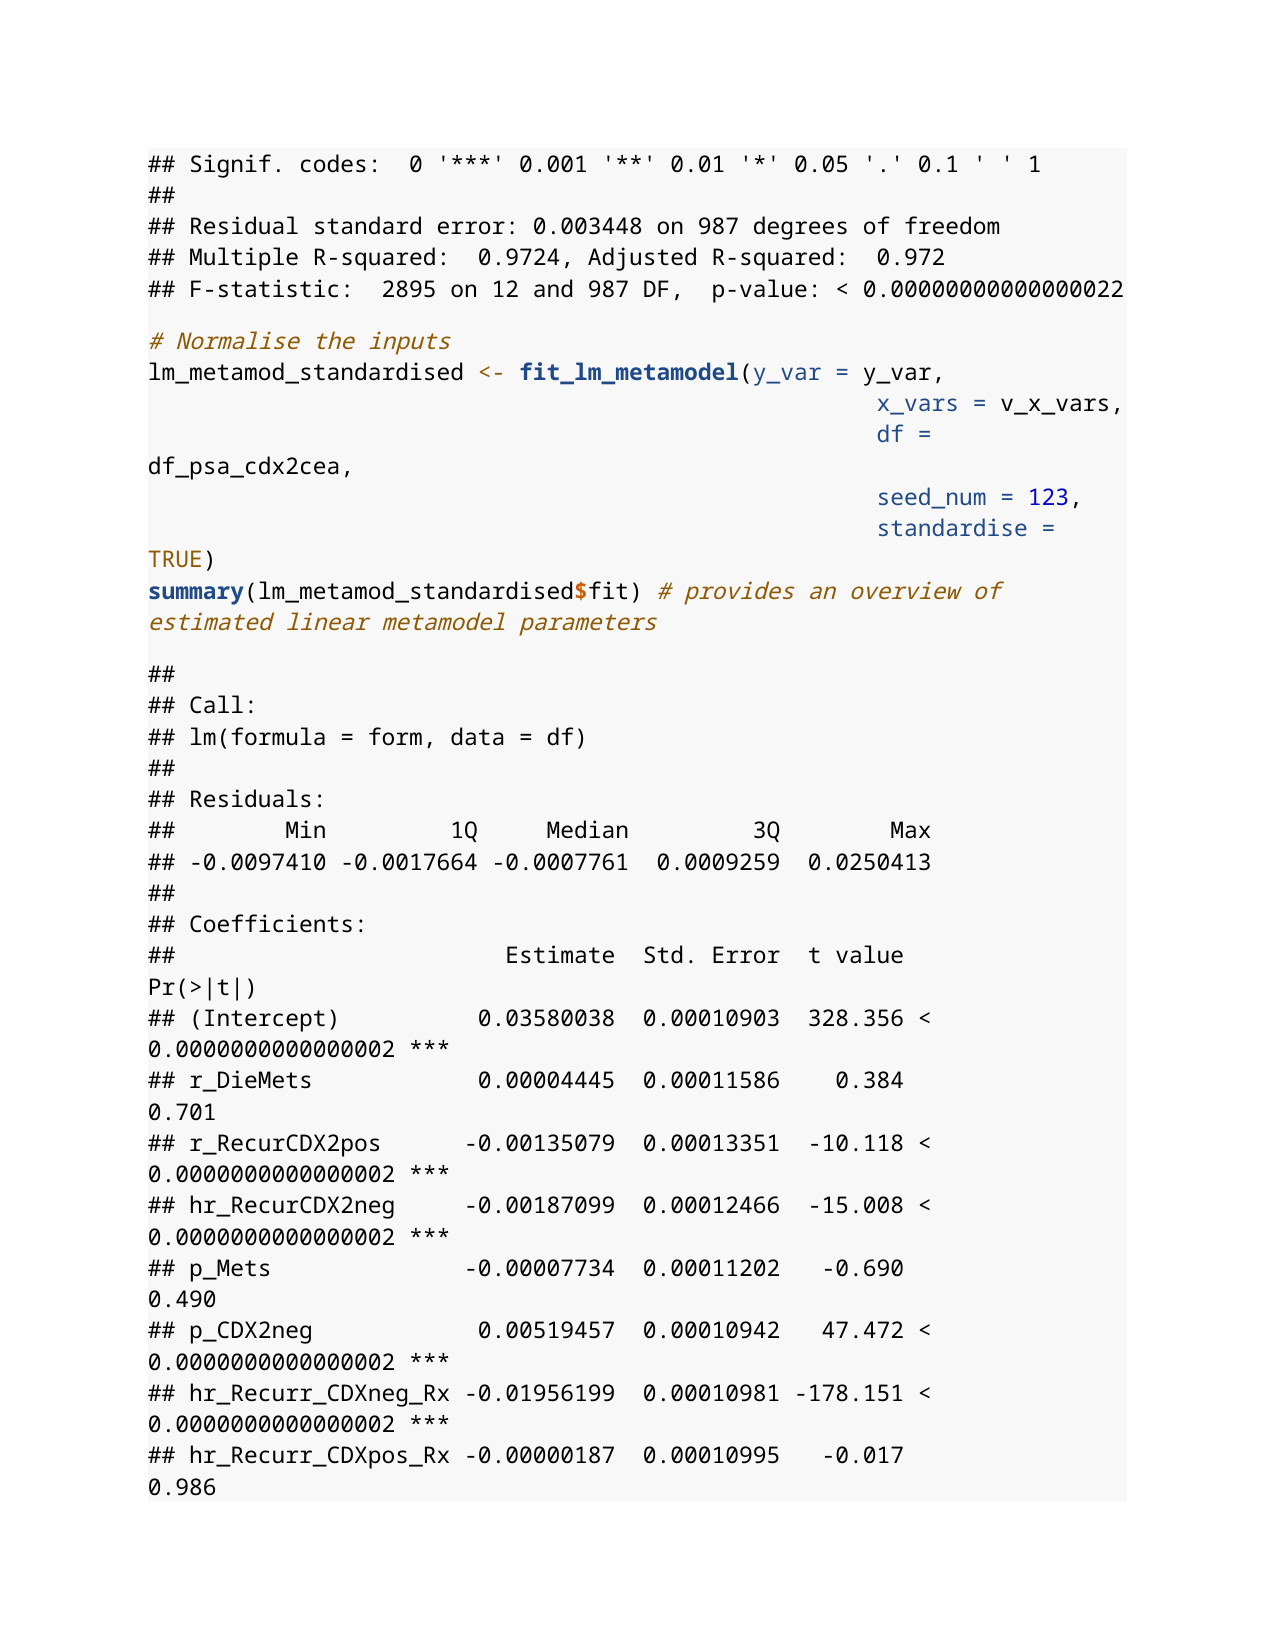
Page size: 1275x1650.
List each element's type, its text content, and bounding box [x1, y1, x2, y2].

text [148, 148, 1127, 304]
text # Normalise the inputs lm_metamod_standardised <- fit_lm_metamodel(y_var = y_var, x_vars = v_x_vars, df = df_psa_cdx2cea, seed_num = 123, standardise = TRUE) summary(lm_metamod_standardised$fit) # provides an overview of estimated linear metamodel parameters [148, 325, 1127, 637]
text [148, 658, 1127, 1502]
